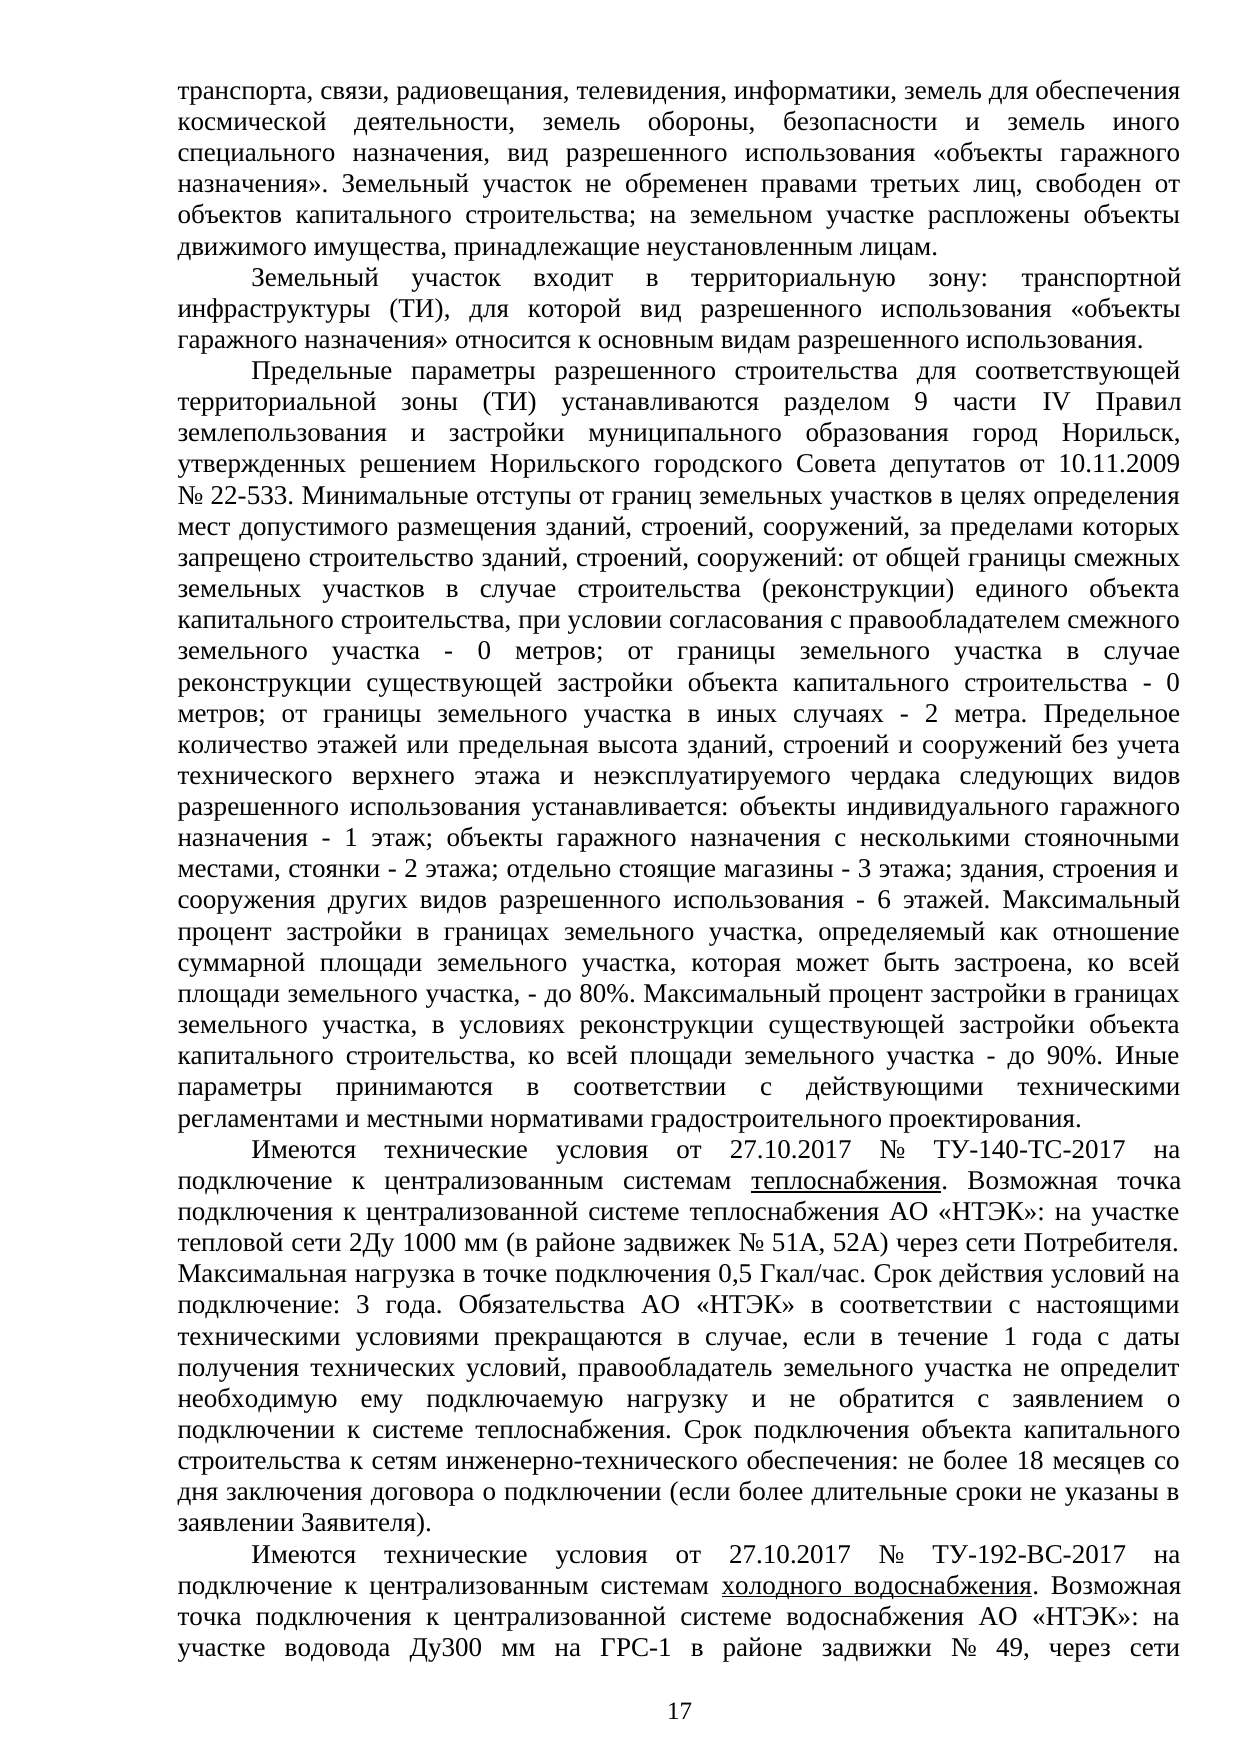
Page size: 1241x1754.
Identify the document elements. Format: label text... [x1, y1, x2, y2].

text Предельные параметры разрешенного строительства для соответствующей территориальной зоны (ТИ) устанавливаются разделом 9 части IV Правил землепользования и застройки муниципального образования город Норильск, утвержденных решением Норильского городского Совета депутатов от 10.11.2009 № 22-533. Минимальные отступы от границ земельных участков в целях определения мест допустимого размещения зданий, строений, сооружений, за пределами которых запрещено строительство зданий, строений, сооружений: от общей границы смежных земельных участков в случае строительства (реконструкции) единого объекта капитального строительства, при условии согласования с правообладателем смежного земельного участка - 0 метров; от границы земельного участка в случае реконструкции существующей застройки объекта капитального строительства - 0 метров; от границы земельного участка в иных случаях - 2 метра. Предельное количество этажей или предельная высота зданий, строений и сооружений без учета технического верхнего этажа и неэксплуатируемого чердака следующих видов разрешенного использования устанавливается: объекты индивидуального гаражного назначения - 1 этаж; объекты гаражного назначения с несколькими стояночными местами, стоянки - 2 этажа; отдельно стоящие магазины - 3 этажа; здания, строения и сооружения других видов разрешенного использования - 6 этажей. Максимальный процент застройки в границах земельного участка, определяемый как отношение суммарной площади земельного участка, которая может быть застроена, ко всей площади земельного участка, - до 80%. Максимальный процент застройки в границах земельного участка, в условиях реконструкции существующей застройки объекта капитального строительства, ко всей площади земельного участка - до 90%. Иные параметры принимаются в соответствии с действующими техническими регламентами и местными нормативами градостроительного проектирования. [177, 354, 1181, 1133]
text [177, 74, 1181, 261]
text Земельный участок входит в территориальную зону: транспортной инфраструктуры (ТИ), для которой вид разрешенного использования «объекты гаражного назначения» относится к основным видам разрешенного использования. [177, 261, 1181, 354]
text Имеются технические условия от 27.10.2017 № ТУ-140-ТС-2017 на подключение к централизованным системам теплоснабжения. Возможная точка подключения к централизованной системе теплоснабжения АО «НТЭК»: на участке тепловой сети 2Ду 1000 мм (в районе задвижек № 51А, 52А) через сети Потребителя. Максимальная нагрузка в точке подключения 0,5 Гкал/час. Срок действия условий на подключение: 3 года. Обязательства АО «НТЭК» в соответствии с настоящими техническими условиями прекращаются в случае, если в течение 1 года с даты получения технических условий, правообладатель земельного участка не определит необходимую ему подключаемую нагрузку и не обратится с заявлением о подключении к системе теплоснабжения. Срок подключения объекта капитального строительства к сетям инженерно-технического обеспечения: не более 18 месяцев со дня заключения договора о подключении (если более длительные сроки не указаны в заявлении Заявителя). [177, 1133, 1181, 1538]
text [177, 1538, 1181, 1662]
